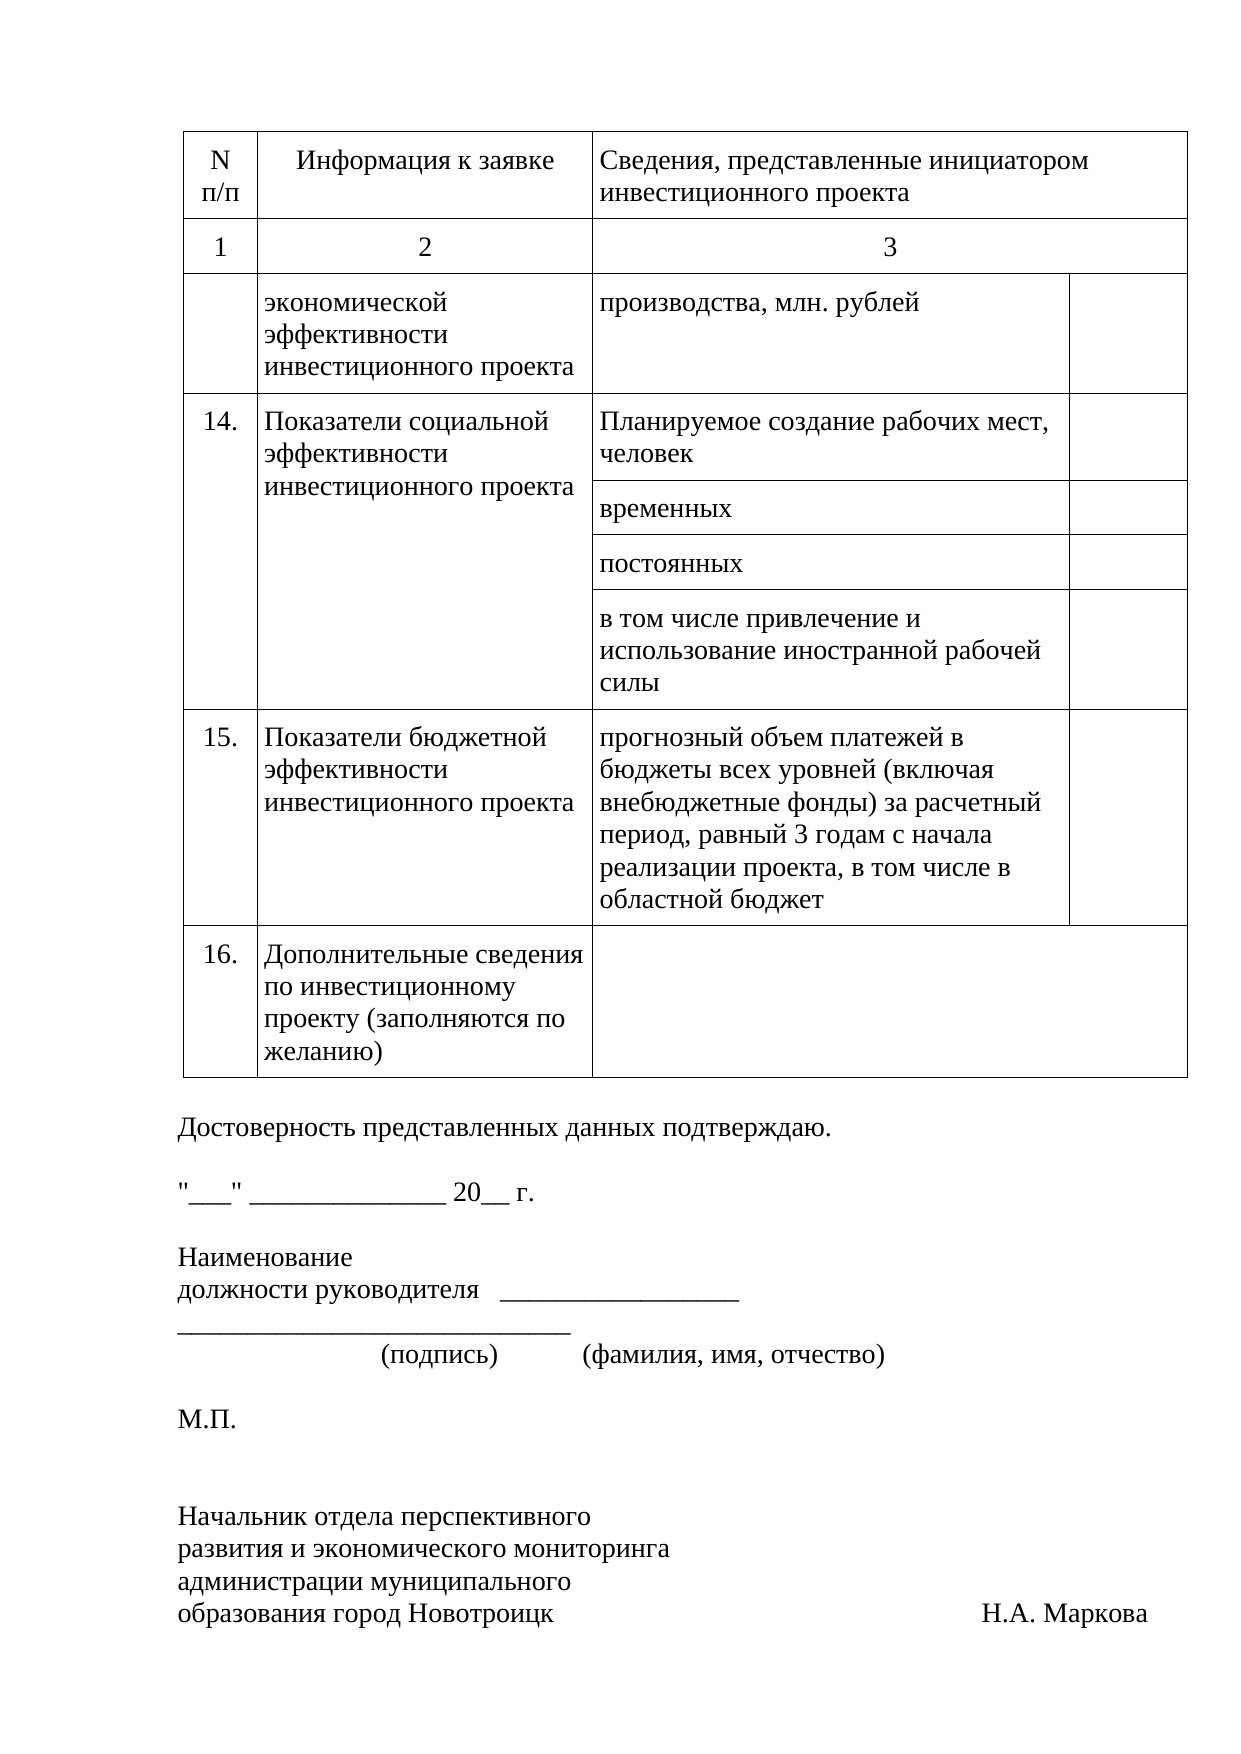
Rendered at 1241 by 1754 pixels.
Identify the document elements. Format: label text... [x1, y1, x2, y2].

text "___" ______________ 20__ г. [177, 1175, 1152, 1208]
table_cell [1070, 481, 1187, 534]
table_cell экономической эффективности инвестиционного проекта [258, 274, 592, 392]
table_cell Планируемое создание рабочих мест, человек [593, 394, 1069, 479]
table_cell 3 [593, 219, 1187, 273]
table_cell Сведения, представленные инициатором инвестиционного проекта [593, 132, 1187, 218]
table_cell 15. [184, 710, 257, 925]
table_cell [1070, 274, 1187, 392]
text М.П. [177, 1402, 1152, 1434]
text Наименование [177, 1240, 1152, 1272]
table_cell временных [593, 481, 1069, 534]
table_cell Показатели бюджетной эффективности инвестиционного проекта [258, 710, 592, 925]
text должности руководителя _________________ ____________________________ [177, 1272, 1152, 1337]
text образования город Новотроицк Н.А. Маркова [177, 1596, 1152, 1629]
text Достоверность представленных данных подтверждаю. [177, 1110, 1152, 1143]
text развития и экономического мониторинга [177, 1532, 1152, 1564]
table_cell 1 [184, 219, 257, 273]
table_cell N п/п [184, 132, 257, 218]
table_cell Информация к заявке [258, 132, 592, 218]
table_cell постоянных [593, 535, 1069, 589]
table_cell [1070, 590, 1187, 708]
table_cell Показатели социальной эффективности инвестиционного проекта [258, 394, 592, 708]
table_cell производства, млн. рублей [593, 274, 1069, 392]
table_cell в том числе привлечение и использование иностранной рабочей силы [593, 590, 1069, 708]
text администрации муниципального [177, 1564, 1152, 1596]
table_cell 2 [258, 219, 592, 273]
table_cell прогнозный объем платежей в бюджеты всех уровней (включая внебюджетные фонды) за расчетный период, равный 3 годам с начала реализации проекта, в том числе в областной бюджет [593, 710, 1069, 925]
table_cell [1070, 394, 1187, 479]
table_cell [1070, 710, 1187, 925]
table_cell [1070, 535, 1187, 589]
table_cell [184, 274, 257, 392]
table_cell Дополнительные сведения по инвестиционному проекту (заполняются по желанию) [258, 926, 592, 1077]
table_cell [593, 926, 1187, 1077]
text Начальник отдела перспективного [177, 1499, 1152, 1532]
table_cell 14. [184, 394, 257, 708]
table_cell 16. [184, 926, 257, 1077]
text (подпись) (фамилия, имя, отчество) [177, 1337, 1152, 1369]
